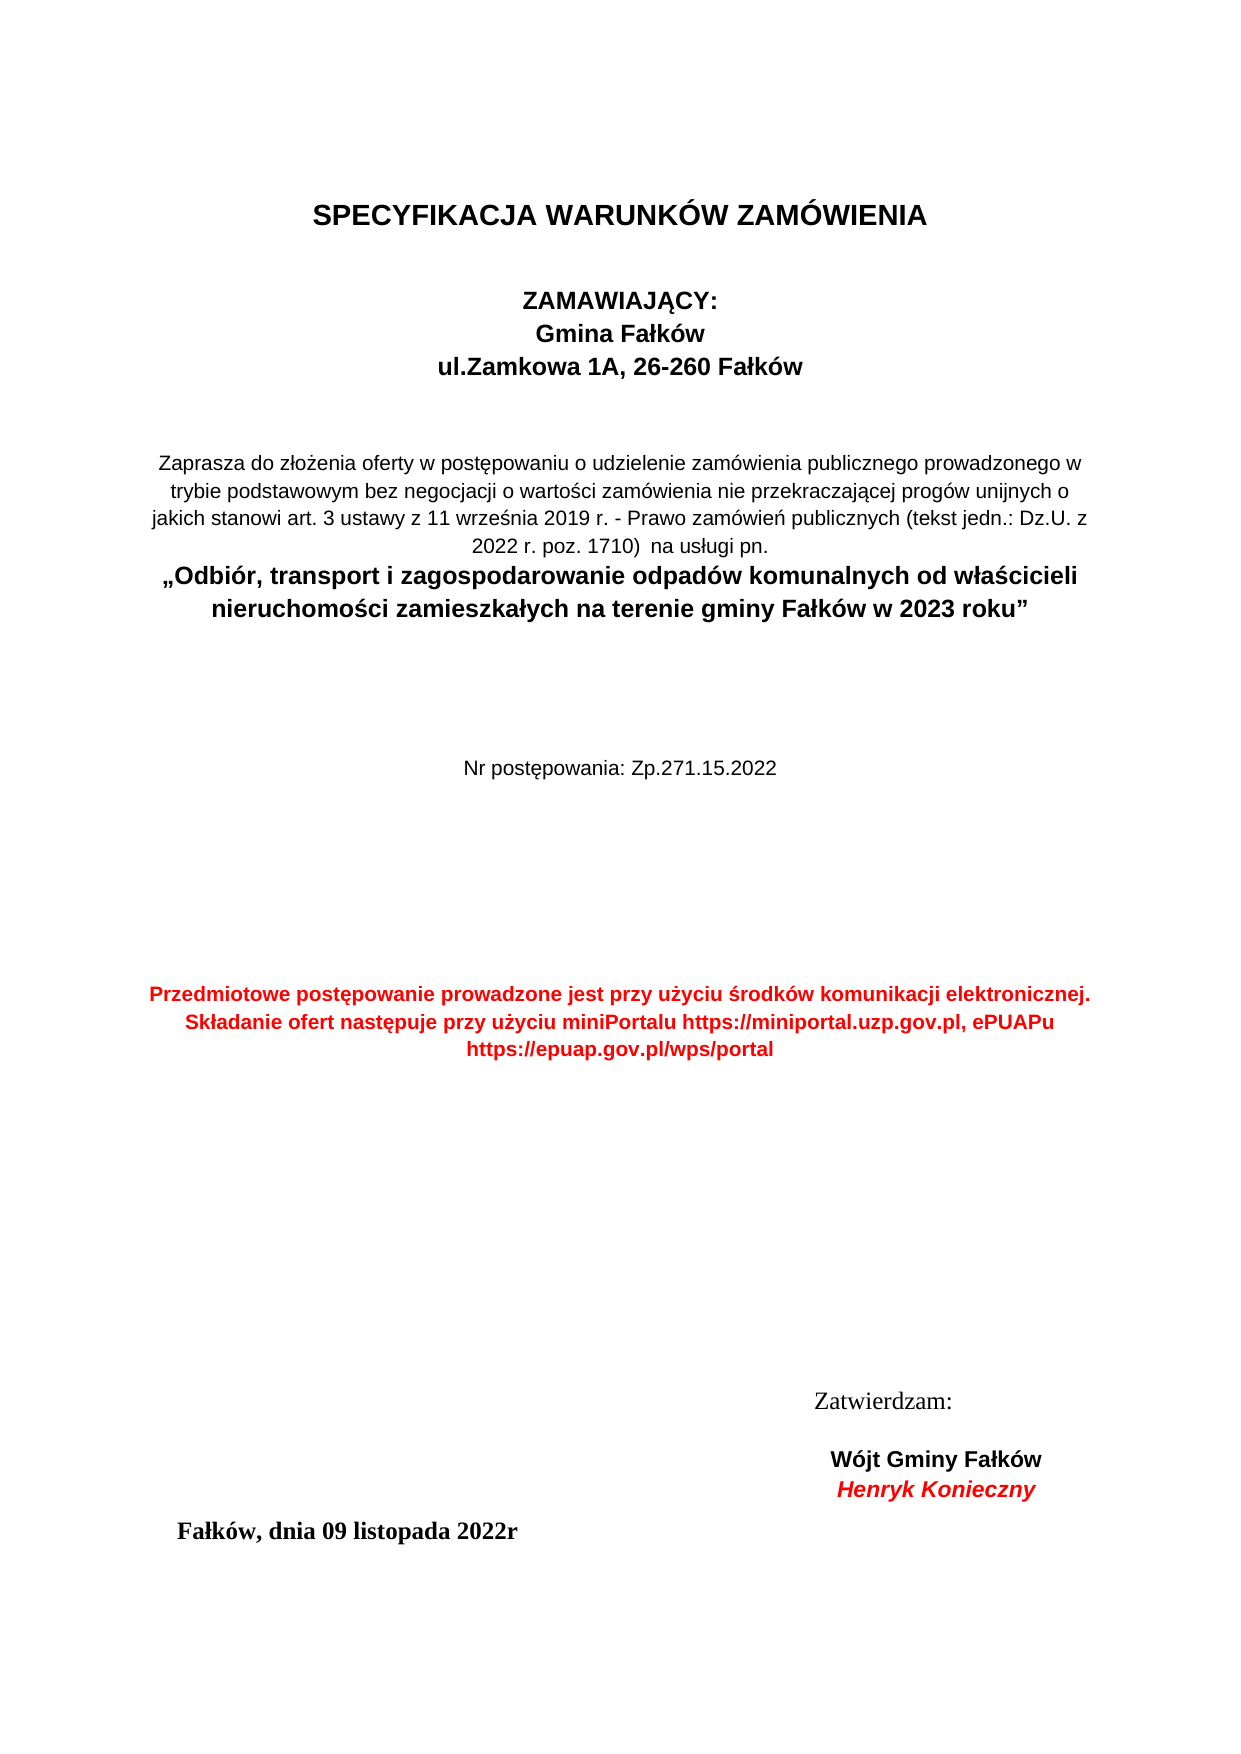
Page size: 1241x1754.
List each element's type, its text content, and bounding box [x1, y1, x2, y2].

text Gmina Fałków [148, 319, 1093, 348]
text Nr postępowania: Zp.271.15.2022 [148, 756, 1093, 780]
text ul.Zamkowa 1A, 26-260 Fałków [148, 352, 1093, 381]
text specyfikacja warunków zamówienia [148, 198, 1093, 231]
text Zaprasza do złożenia oferty w postępowaniu o udzielenie zamówienia publicznego prowadzonego w trybie podstawowym bez negocjacji o wartości zamówienia nie przekraczającej progów unijnych o jakich stanowi art. 3 ustawy z 11 września 2019 r. - Prawo zamówień publicznych (tekst jedn.: Dz.U. z 2022 r. poz. 1710) na usługi pn. [148, 451, 1093, 558]
text zAMAWIAJĄCY: [148, 286, 1093, 315]
text Wójt Gminy Fałków [779, 1446, 1093, 1472]
text Fałków, dnia 09 listopada 2022r [177, 1516, 1093, 1545]
text Przedmiotowe postępowanie prowadzone jest przy użyciu środków komunikacji elektronicznej. Składanie ofert następuje przy użyciu miniPortalu https://miniportal.uzp.gov.pl, ePUAPu https://epuap.gov.pl/wps/portal [148, 982, 1093, 1061]
text Zatwierdzam: [148, 1386, 953, 1414]
text „Odbiór, transport i zagospodarowanie odpadów komunalnych od właścicieli nieruchomości zamieszkałych na terenie gminy Fałków w 2023 roku” [148, 561, 1093, 623]
text Henryk Konieczny [779, 1476, 1093, 1502]
